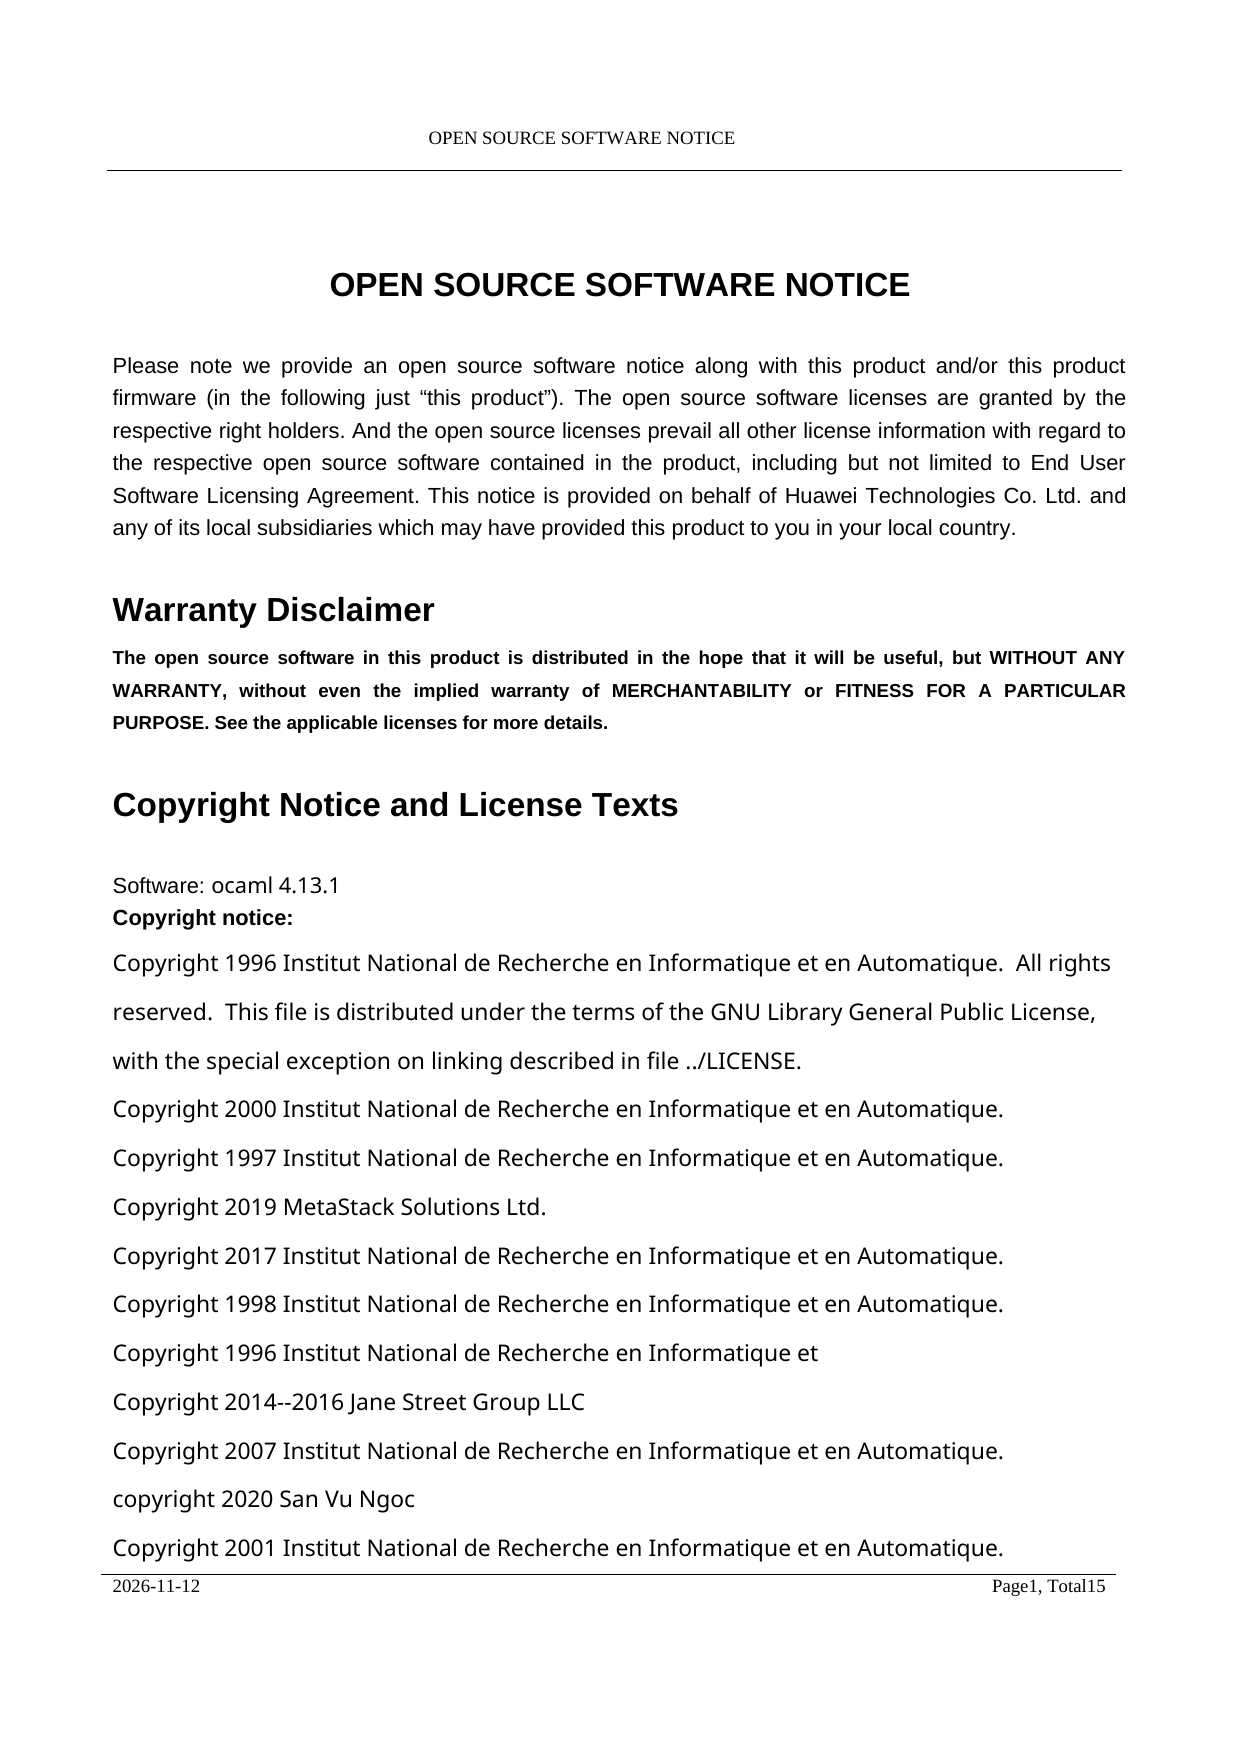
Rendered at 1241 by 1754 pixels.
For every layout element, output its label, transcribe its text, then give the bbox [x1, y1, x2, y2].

text OPEN SOURCE SOFTWARE NOTICE [112, 251, 1128, 316]
text Please note we provide an open source software notice along with this product and/or this product firmware (in the following just “this product”). The open source software licenses are granted by the respective right holders. And the open source licenses prevail all other license information with regard to the respective open source software contained in the product, including but not limited to End User Software Licensing Agreement. This notice is provided on behalf of Huawei Technologies Co. Ltd. and any of its local subsidiaries which may have provided this product to you in your local country. [112, 349, 1128, 544]
text Software: ocaml 4.13.1 [112, 869, 1128, 901]
text Warranty Disclaimer [112, 576, 1128, 641]
text Copyright notice: [112, 901, 1128, 934]
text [112, 947, 1128, 1564]
text The open source software in this product is distributed in the hope that it will be useful, but WITHOUT ANY WARRANTY, without even the implied warranty of MERCHANTABILITY or FITNESS FOR A PARTICULAR PURPOSE. See the applicable licenses for more details. [112, 641, 1128, 739]
text Copyright Notice and License Texts [112, 771, 1128, 836]
